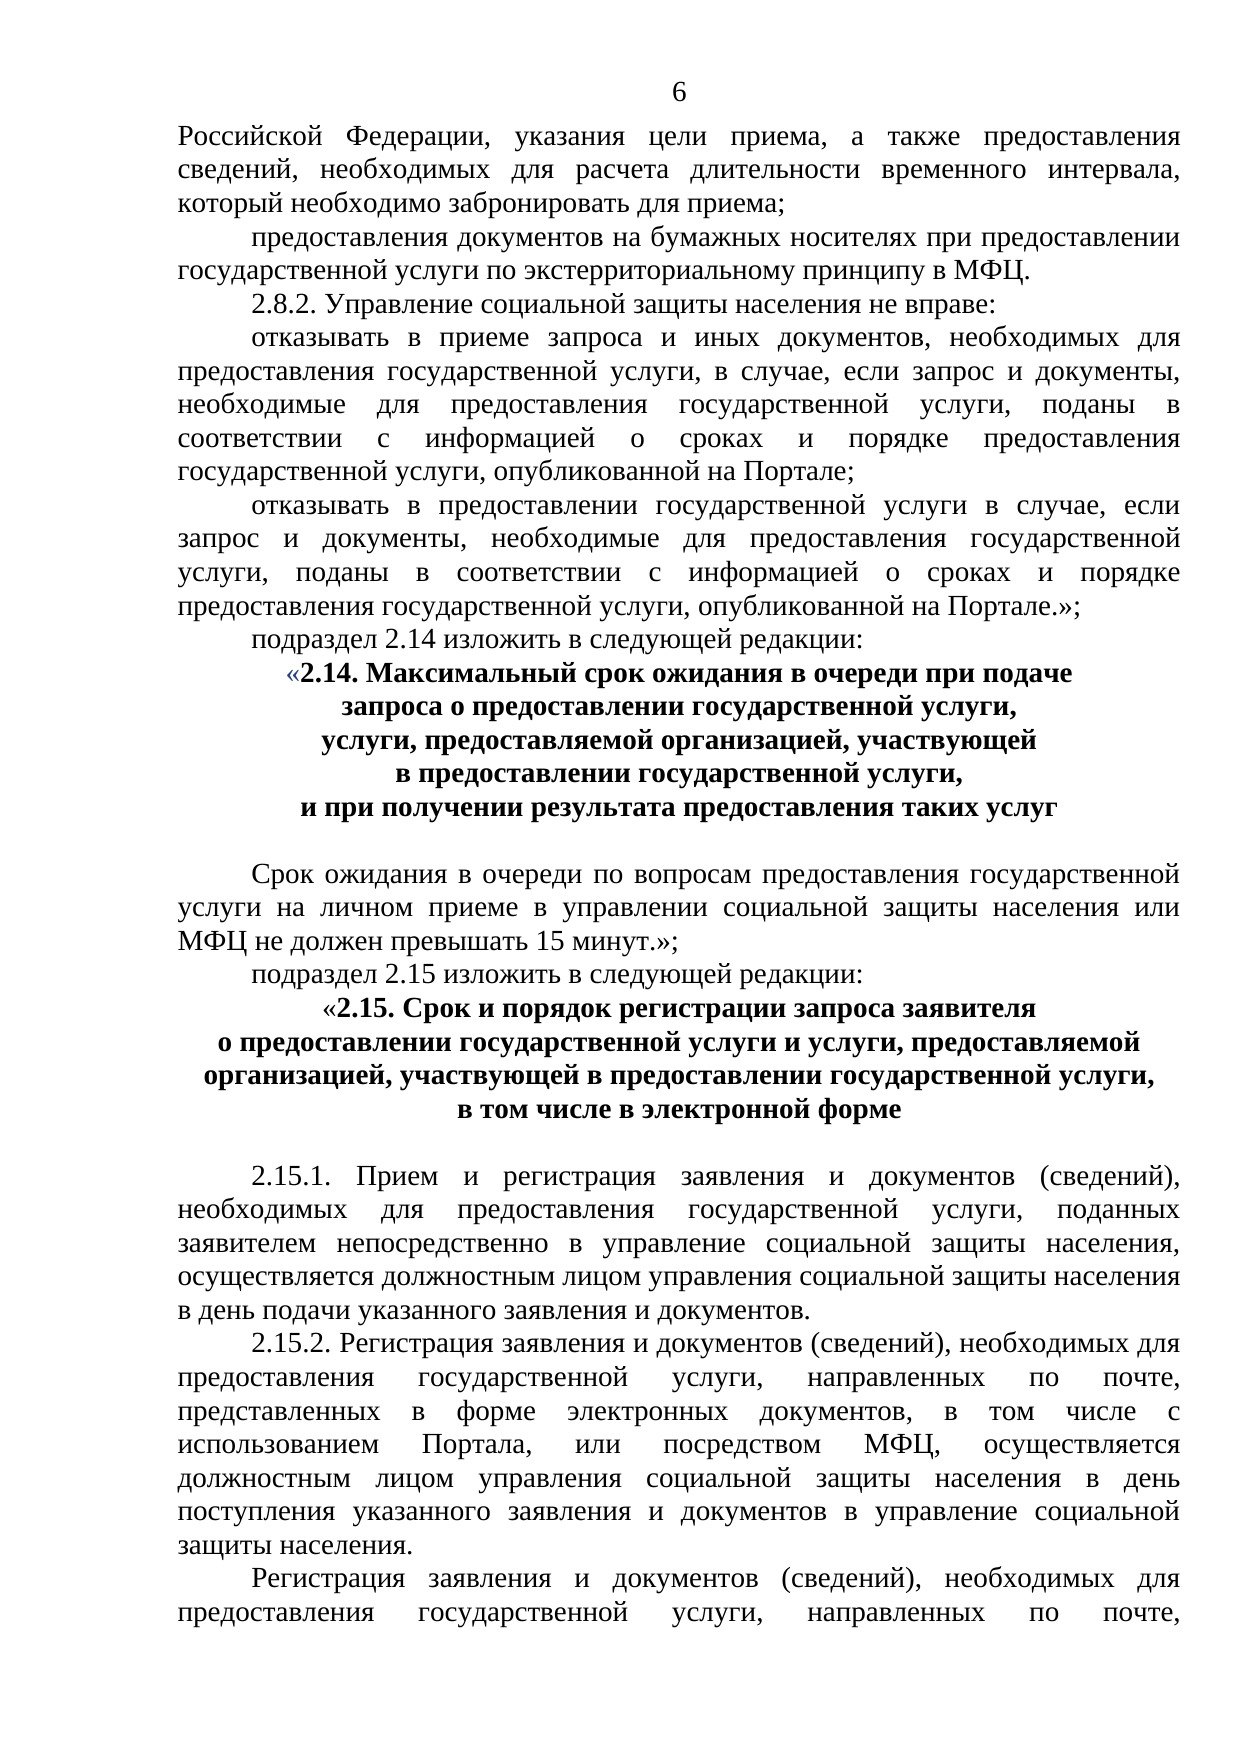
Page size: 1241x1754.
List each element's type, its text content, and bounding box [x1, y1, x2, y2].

text подраздел 2.15 изложить в следующей редакции: [177, 957, 1181, 990]
text услуги, предоставляемой организацией, участвующей [177, 722, 1181, 755]
text о предоставлении государственной услуги и услуги, предоставляемой организацией, участвующей в предоставлении государственной услуги, [177, 1024, 1181, 1091]
text 2.15.2. Регистрация заявления и документов (сведений), необходимых для предоставления государственной услуги, направленных по почте, представленных в форме электронных документов, в том числе с использованием Портала, или посредством МФЦ, осуществляется должностным лицом управления социальной защиты населения в день поступления указанного заявления и документов в управление социальной защиты населения. [177, 1326, 1181, 1560]
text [177, 1560, 1181, 1627]
text подраздел 2.14 изложить в следующей редакции: [177, 621, 1181, 655]
text 2.15.1. Прием и регистрация заявления и документов (сведений), необходимых для предоставления государственной услуги, поданных заявителем непосредственно в управление социальной защиты населения, осуществляется должностным лицом управления социальной защиты населения в день подачи указанного заявления и документов. [177, 1158, 1181, 1326]
text 2.8.2. Управление социальной защиты населения не вправе: [177, 286, 1181, 319]
text «2.15. Срок и порядок регистрации запроса заявителя [177, 990, 1181, 1024]
text «2.14. Максимальный срок ожидания в очереди при подаче [177, 655, 1181, 688]
text и при получении результата предоставления таких услуг [177, 789, 1181, 822]
text запроса о предоставлении государственной услуги, [177, 688, 1181, 722]
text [177, 118, 1181, 219]
text в предоставлении государственной услуги, [177, 755, 1181, 789]
text отказывать в предоставлении государственной услуги в случае, если запрос и документы, необходимые для предоставления государственной услуги, поданы в соответствии с информацией о сроках и порядке предоставления государственной услуги, опубликованной на Портале.»; [177, 487, 1181, 621]
text предоставления документов на бумажных носителях при предоставлении государственной услуги по экстерриториальному принципу в МФЦ. [177, 219, 1181, 286]
text в том числе в электронной форме [177, 1091, 1181, 1124]
text Срок ожидания в очереди по вопросам предоставления государственной услуги на личном приеме в управлении социальной защиты населения или МФЦ не должен превышать 15 минут.»; [177, 856, 1181, 957]
text отказывать в приеме запроса и иных документов, необходимых для предоставления государственной услуги, в случае, если запрос и документы, необходимые для предоставления государственной услуги, поданы в соответствии с информацией о сроках и порядке предоставления государственной услуги, опубликованной на Портале; [177, 319, 1181, 487]
